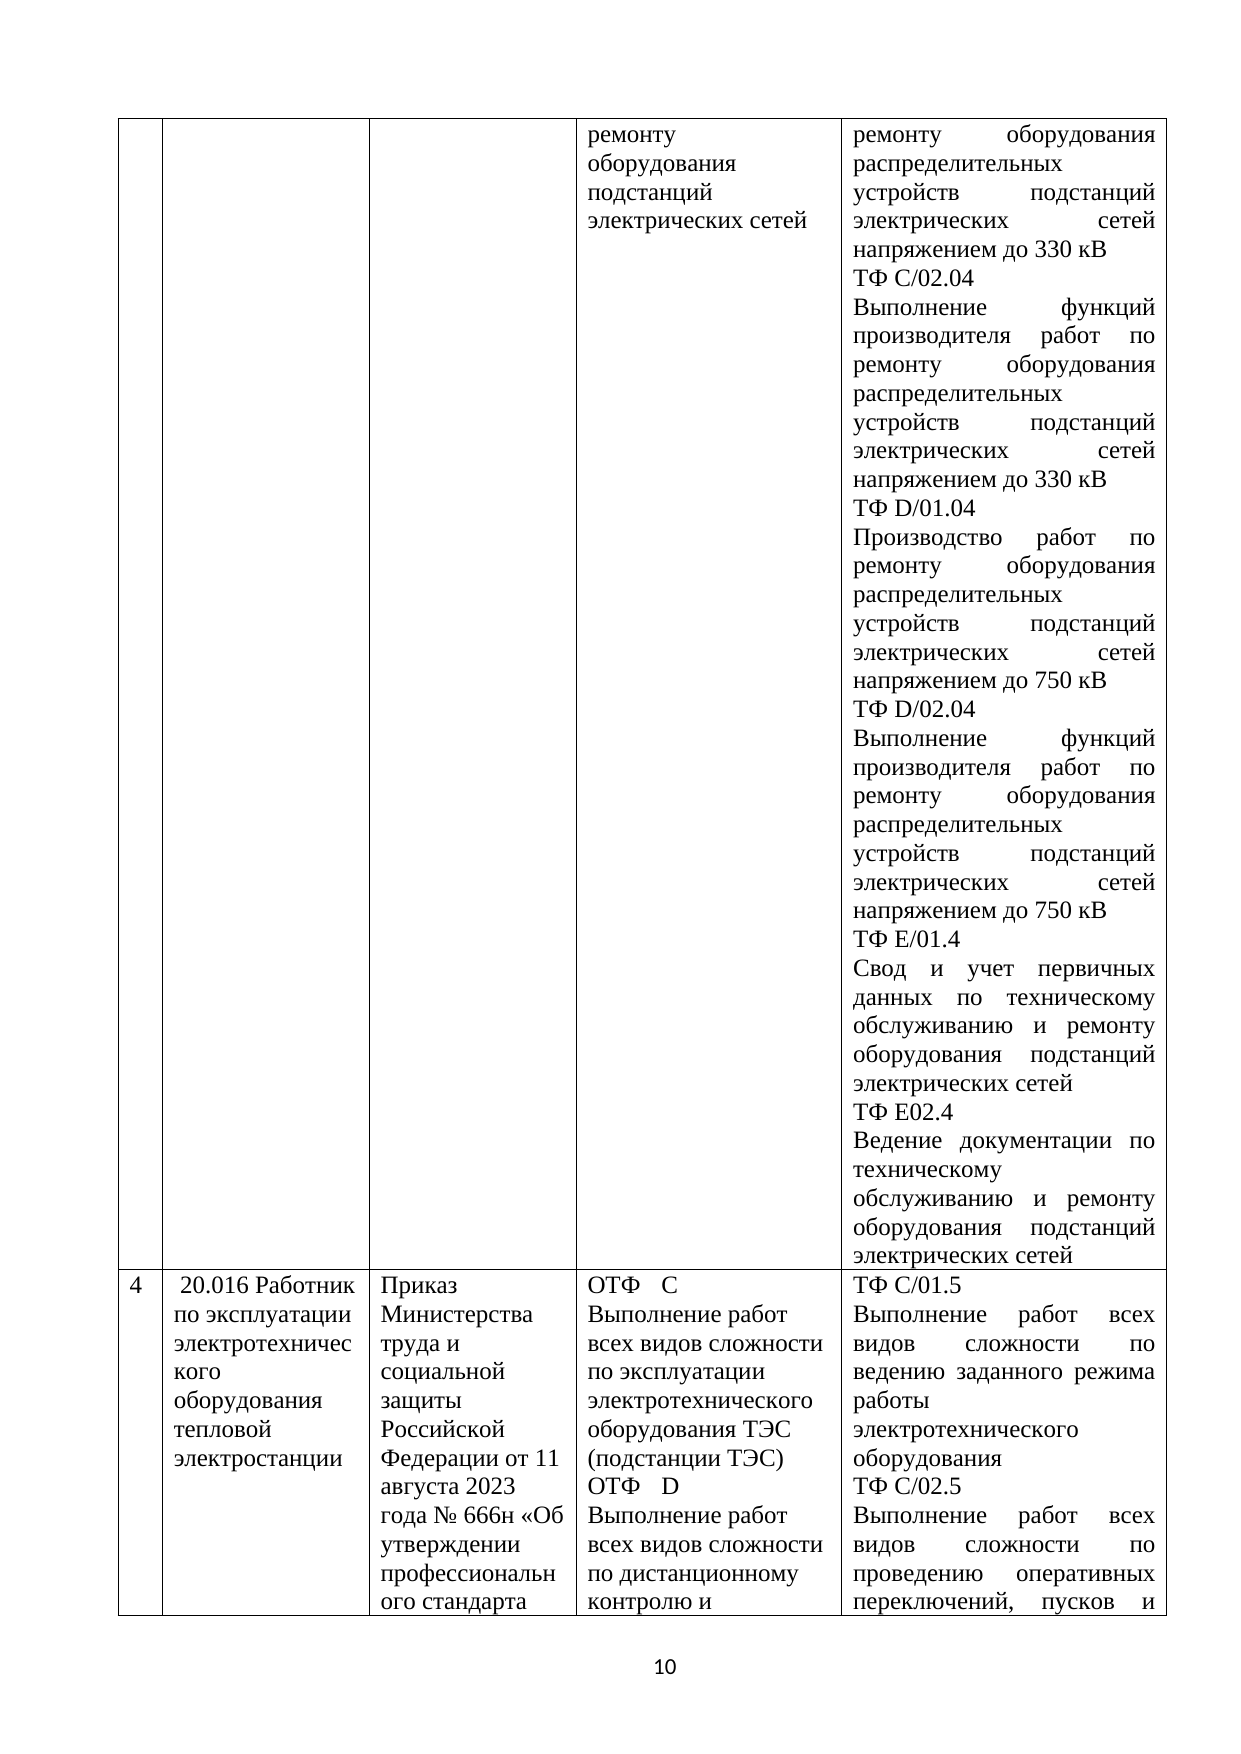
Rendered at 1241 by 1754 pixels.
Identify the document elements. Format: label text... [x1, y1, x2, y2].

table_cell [577, 1270, 841, 1615]
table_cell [370, 119, 576, 1269]
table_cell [370, 1270, 576, 1615]
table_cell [163, 119, 369, 1269]
table_cell 3 [119, 119, 162, 1269]
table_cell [842, 1270, 1166, 1615]
table_cell 4 [119, 1270, 162, 1615]
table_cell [163, 1270, 369, 1615]
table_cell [577, 119, 841, 1269]
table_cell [842, 119, 1166, 1269]
